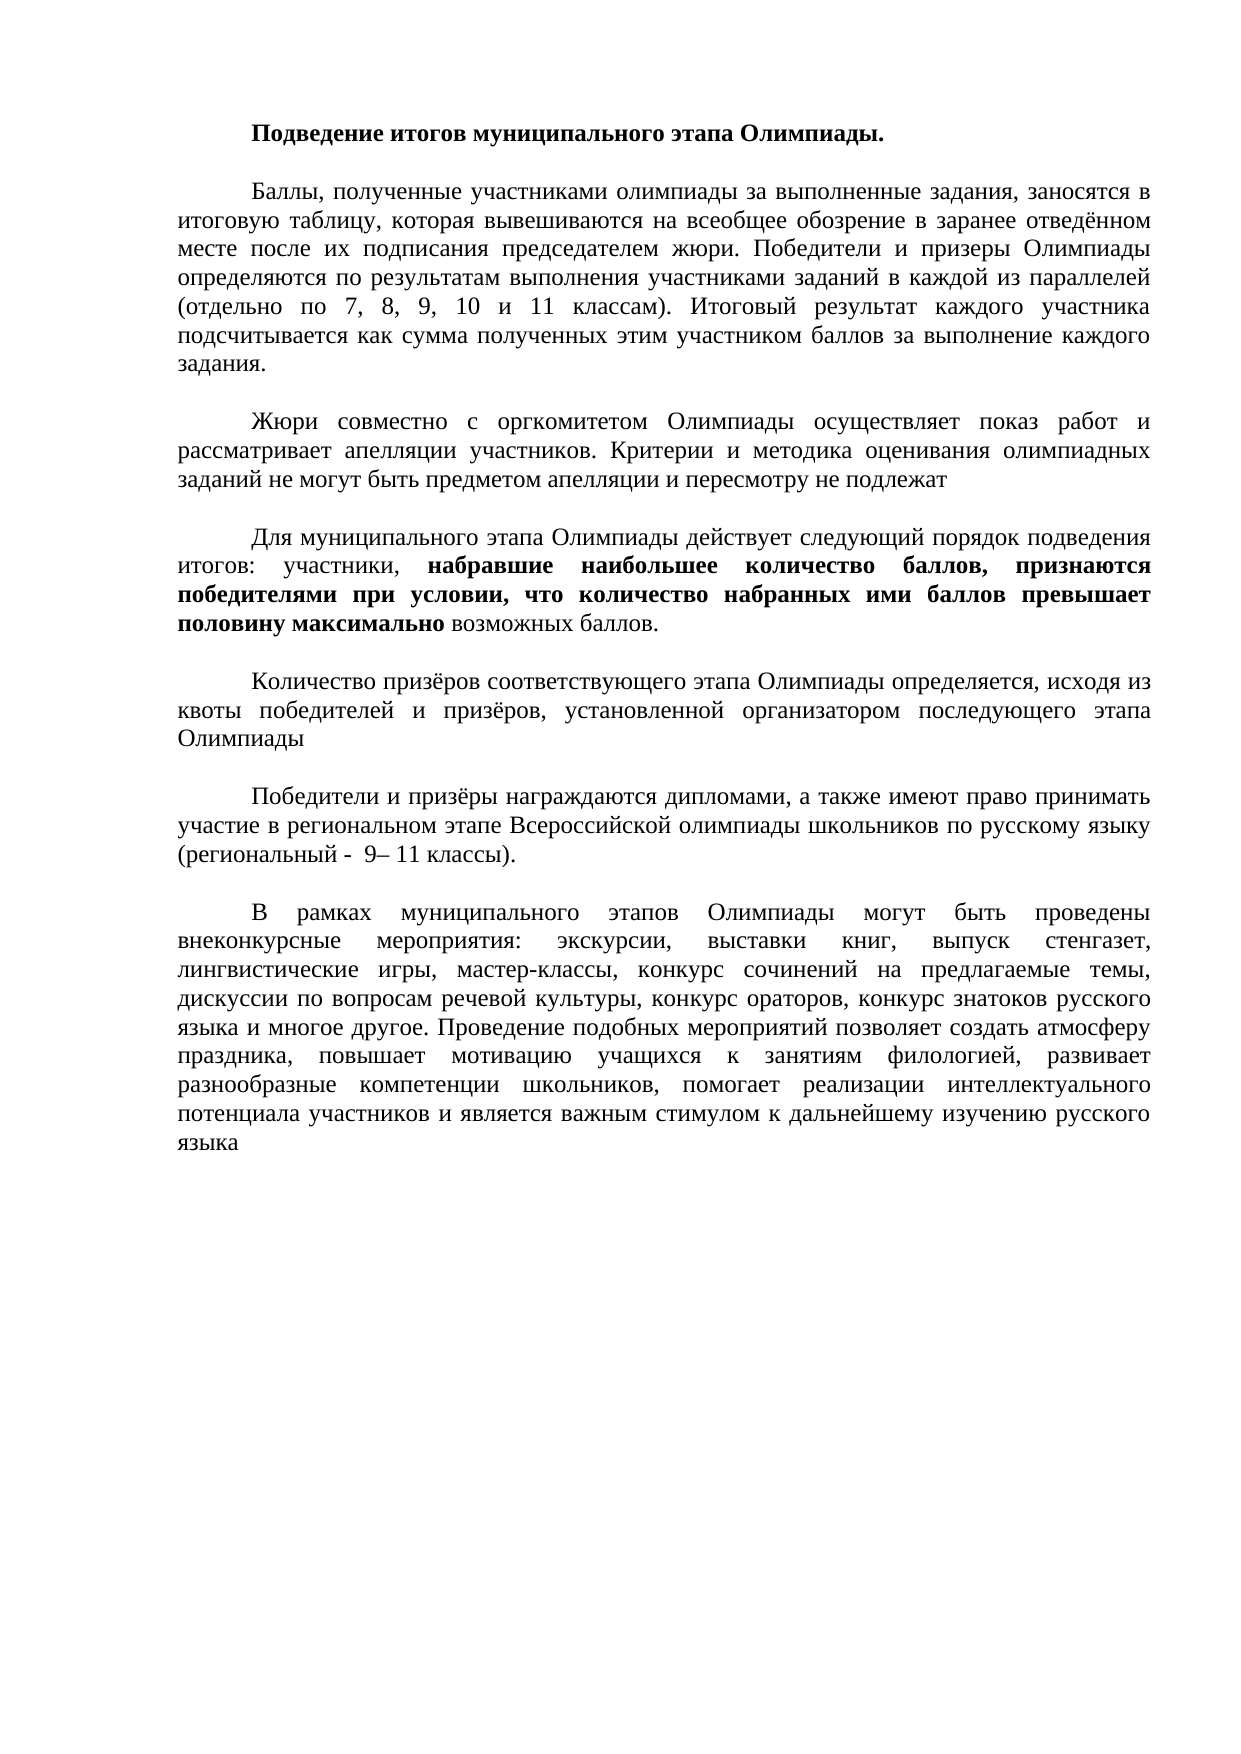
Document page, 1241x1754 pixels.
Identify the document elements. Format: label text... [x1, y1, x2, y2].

text В рамках муниципального этапов Олимпиады могут быть проведены внеконкурсные мероприятия: экскурсии, выставки книг, выпуск стенгазет, лингвистические игры, мастер-классы, конкурс сочинений на предлагаемые темы, дискуссии по вопросам речевой культуры, конкурс ораторов, конкурс знатоков русского языка и многое другое. Проведение подобных мероприятий позволяет создать атмосферу праздника, повышает мотивацию учащихся к занятиям филологией, развивает разнообразные компетенции школьников, помогает реализации интеллектуального потенциала участников и является важным стимулом к дальнейшему изучению русского языка [177, 897, 1152, 1156]
text Для муниципального этапа Олимпиады действует следующий порядок подведения итогов: участники, набравшие наибольшее количество баллов, признаются победителями при условии, что количество набранных ими баллов превышает половину максимально возможных баллов. [177, 522, 1152, 637]
text Жюри совместно с оргкомитетом Олимпиады осуществляет показ работ и рассматривает апелляции участников. Критерии и методика оценивания олимпиадных заданий не могут быть предметом апелляции и пересмотру не подлежат [177, 406, 1152, 493]
text Победители и призёры награждаются дипломами, а также имеют право принимать участие в региональном этапе Всероссийской олимпиады школьников по русскому языку (региональный - 9– 11 классы). [177, 781, 1152, 868]
text Подведение итогов муниципального этапа Олимпиады. [177, 118, 1152, 147]
text Количество призёров соответствующего этапа Олимпиады определяется, исходя из квоты победителей и призёров, установленной организатором последующего этапа Олимпиады [177, 666, 1152, 752]
text Баллы, полученные участниками олимпиады за выполненные задания, заносятся в итоговую таблицу, которая вывешиваются на всеобщее обозрение в заранее отведённом месте после их подписания председателем жюри. Победители и призеры Олимпиады определяются по результатам выполнения участниками заданий в каждой из параллелей (отдельно по 7, 8, 9, 10 и 11 классам). Итоговый результат каждого участника подсчитывается как сумма полученных этим участником баллов за выполнение каждого задания. [177, 176, 1152, 377]
